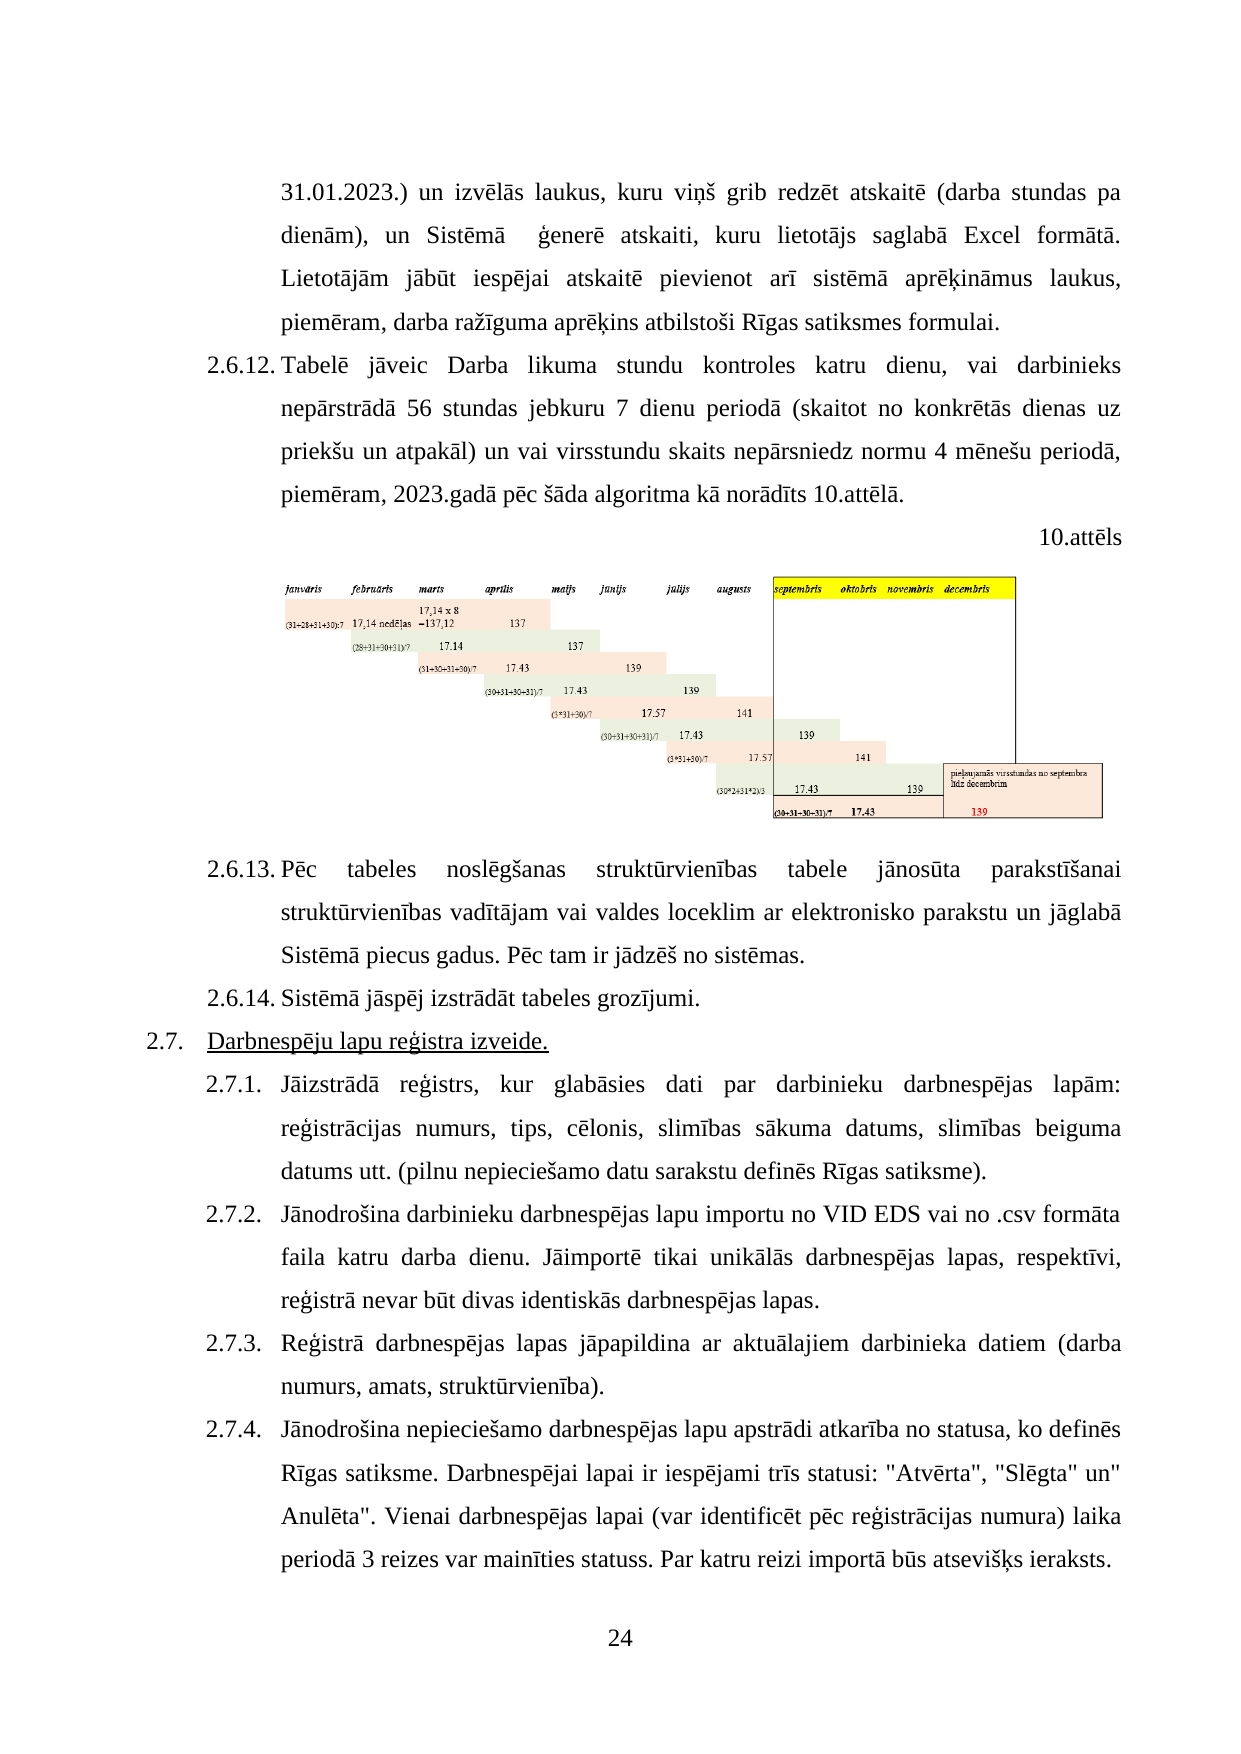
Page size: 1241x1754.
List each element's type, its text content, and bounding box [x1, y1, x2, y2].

list Jāizstrādā reģistrs, kur glabāsies dati par darbinieku darbnespējas lapām: reģistrācijas numurs, tips, cēlonis, slimības sākuma datums, slimības beiguma datums utt. (pilnu nepieciešamo datu sarakstu definēs Rīgas satiksme). [206, 1069, 1122, 1184]
list 10.attēls [281, 522, 1122, 551]
list Sistēmā jāspēj izstrādāt tabeles grozījumi. [207, 983, 1122, 1012]
list Reģistrā darbnespējas lapas jāpapildina ar aktuālajiem darbinieka datiem (darba numurs, amats, struktūrvienība). [206, 1328, 1122, 1400]
list Jānodrošina darbinieku darbnespējas lapu importu no VID EDS vai no .csv formāta faila katru darba dienu. Jāimportē tikai unikālās darbnespējas lapas, respektīvi, reģistrā nevar būt divas identiskās darbnespējas lapas. [206, 1199, 1122, 1314]
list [207, 177, 1122, 335]
list Jānodrošina nepieciešamo darbnespējas lapu apstrādi atkarība no statusa, ko definēs Rīgas satiksme. Darbnespējai lapai ir iespējami trīs statusi: "Atvērta", "Slēgta" un" Anulēta". Vienai darbnespējas lapai (var identificēt pēc reģistrācijas numura) laika periodā 3 reizes var mainīties statuss. Par katru reizi importā būs atsevišķs ieraksts. [206, 1414, 1122, 1573]
list Tabelē jāveic Darba likuma stundu kontroles katru dienu, vai darbinieks nepārstrādā 56 stundas jebkuru 7 dienu periodā (skaitot no konkrētās dienas uz priekšu un atpakāl) un vai virsstundu skaits nepārsniedz normu 4 mēnešu periodā, piemēram, 2023.gadā pēc šāda algoritma kā norādīts 10.attēlā. [207, 350, 1122, 508]
list Pēc tabeles noslēgšanas struktūrvienības tabele jānosūta parakstīšanai struktūrvienības vadītājam vai valdes loceklim ar elektronisko parakstu un jāglabā Sistēmā piecus gadus. Pēc tam ir jādzēš no sistēmas. [207, 854, 1122, 969]
list Darbnespēju lapu reģistra izveide. [146, 1026, 1122, 1055]
picture [280, 565, 1111, 840]
